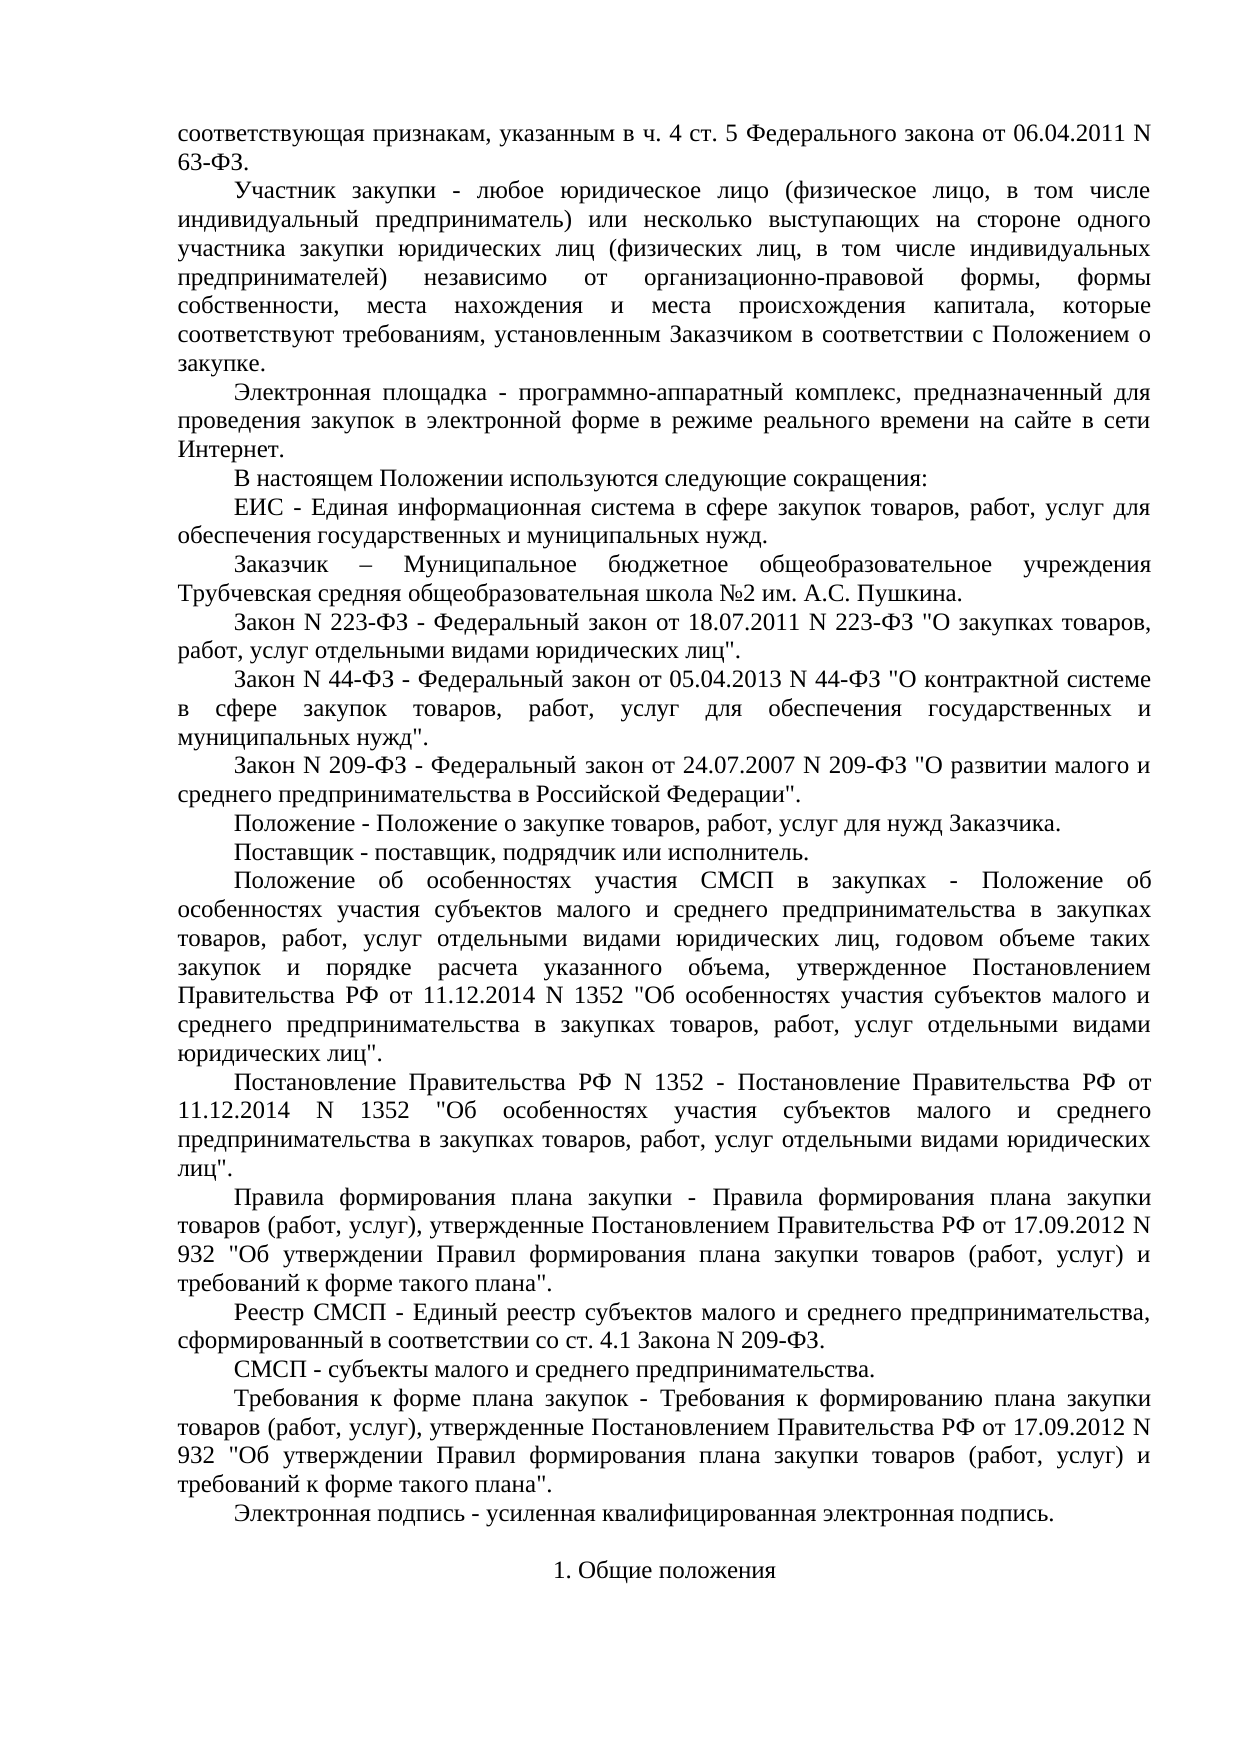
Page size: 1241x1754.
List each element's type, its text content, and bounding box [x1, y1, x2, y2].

text Положение - Положение о закупке товаров, работ, услуг для нужд Заказчика. [177, 808, 1152, 837]
text Поставщик - поставщик, подрядчик или исполнитель. [177, 837, 1152, 866]
text 1. Общие положения [177, 1556, 1152, 1584]
text Участник закупки - любое юридическое лицо (физическое лицо, в том числе индивидуальный предприниматель) или несколько выступающих на стороне одного участника закупки юридических лиц (физических лиц, в том числе индивидуальных предпринимателей) независимо от организационно-правовой формы, формы собственности, места нахождения и места происхождения капитала, которые соответствуют требованиям, установленным Заказчиком в соответствии с Положением о закупке. [177, 176, 1152, 377]
text В настоящем Положении используются следующие сокращения: [177, 463, 1152, 492]
text Закон N 223-ФЗ - Федеральный закон от 18.07.2011 N 223-ФЗ "О закупках товаров, работ, услуг отдельными видами юридических лиц". [177, 607, 1152, 664]
text Положение об особенностях участия СМСП в закупках - Положение об особенностях участия субъектов малого и среднего предпринимательства в закупках товаров, работ, услуг отдельными видами юридических лиц, годовом объеме таких закупок и порядке расчета указанного объема, утвержденное Постановлением Правительства РФ от 11.12.2014 N 1352 "Об особенностях участия субъектов малого и среднего предпринимательства в закупках товаров, работ, услуг отдельными видами юридических лиц". [177, 866, 1152, 1067]
text Требования к форме плана закупок - Требования к формированию плана закупки товаров (работ, услуг), утвержденные Постановлением Правительства РФ от 17.09.2012 N 932 "Об утверждении Правил формирования плана закупки товаров (работ, услуг) и требований к форме такого плана". [177, 1383, 1152, 1498]
text Электронная площадка - программно-аппаратный комплекс, предназначенный для проведения закупок в электронной форме в режиме реального времени на сайте в сети Интернет. [177, 377, 1152, 463]
text Реестр СМСП - Единый реестр субъектов малого и среднего предпринимательства, сформированный в соответствии со ст. 4.1 Закона N 209-ФЗ. [177, 1297, 1152, 1354]
text ЕИС - Единая информационная система в сфере закупок товаров, работ, услуг для обеспечения государственных и муниципальных нужд. [177, 492, 1152, 549]
text СМСП - субъекты малого и среднего предпринимательства. [177, 1354, 1152, 1383]
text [177, 118, 1152, 176]
text Закон N 44-ФЗ - Федеральный закон от 05.04.2013 N 44-ФЗ "О контрактной системе в сфере закупок товаров, работ, услуг для обеспечения государственных и муниципальных нужд". [177, 664, 1152, 751]
text Закон N 209-ФЗ - Федеральный закон от 24.07.2007 N 209-ФЗ "О развитии малого и среднего предпринимательства в Российской Федерации". [177, 751, 1152, 808]
text Правила формирования плана закупки - Правила формирования плана закупки товаров (работ, услуг), утвержденные Постановлением Правительства РФ от 17.09.2012 N 932 "Об утверждении Правил формирования плана закупки товаров (работ, услуг) и требований к форме такого плана". [177, 1182, 1152, 1297]
text Электронная подпись - усиленная квалифицированная электронная подпись. [177, 1498, 1152, 1527]
text Постановление Правительства РФ N 1352 - Постановление Правительства РФ от 11.12.2014 N 1352 "Об особенностях участия субъектов малого и среднего предпринимательства в закупках товаров, работ, услуг отдельными видами юридических лиц". [177, 1067, 1152, 1182]
text Заказчик – Муниципальное бюджетное общеобразовательное учреждения Трубчевская средняя общеобразовательная школа №2 им. А.С. Пушкина. [177, 549, 1152, 607]
